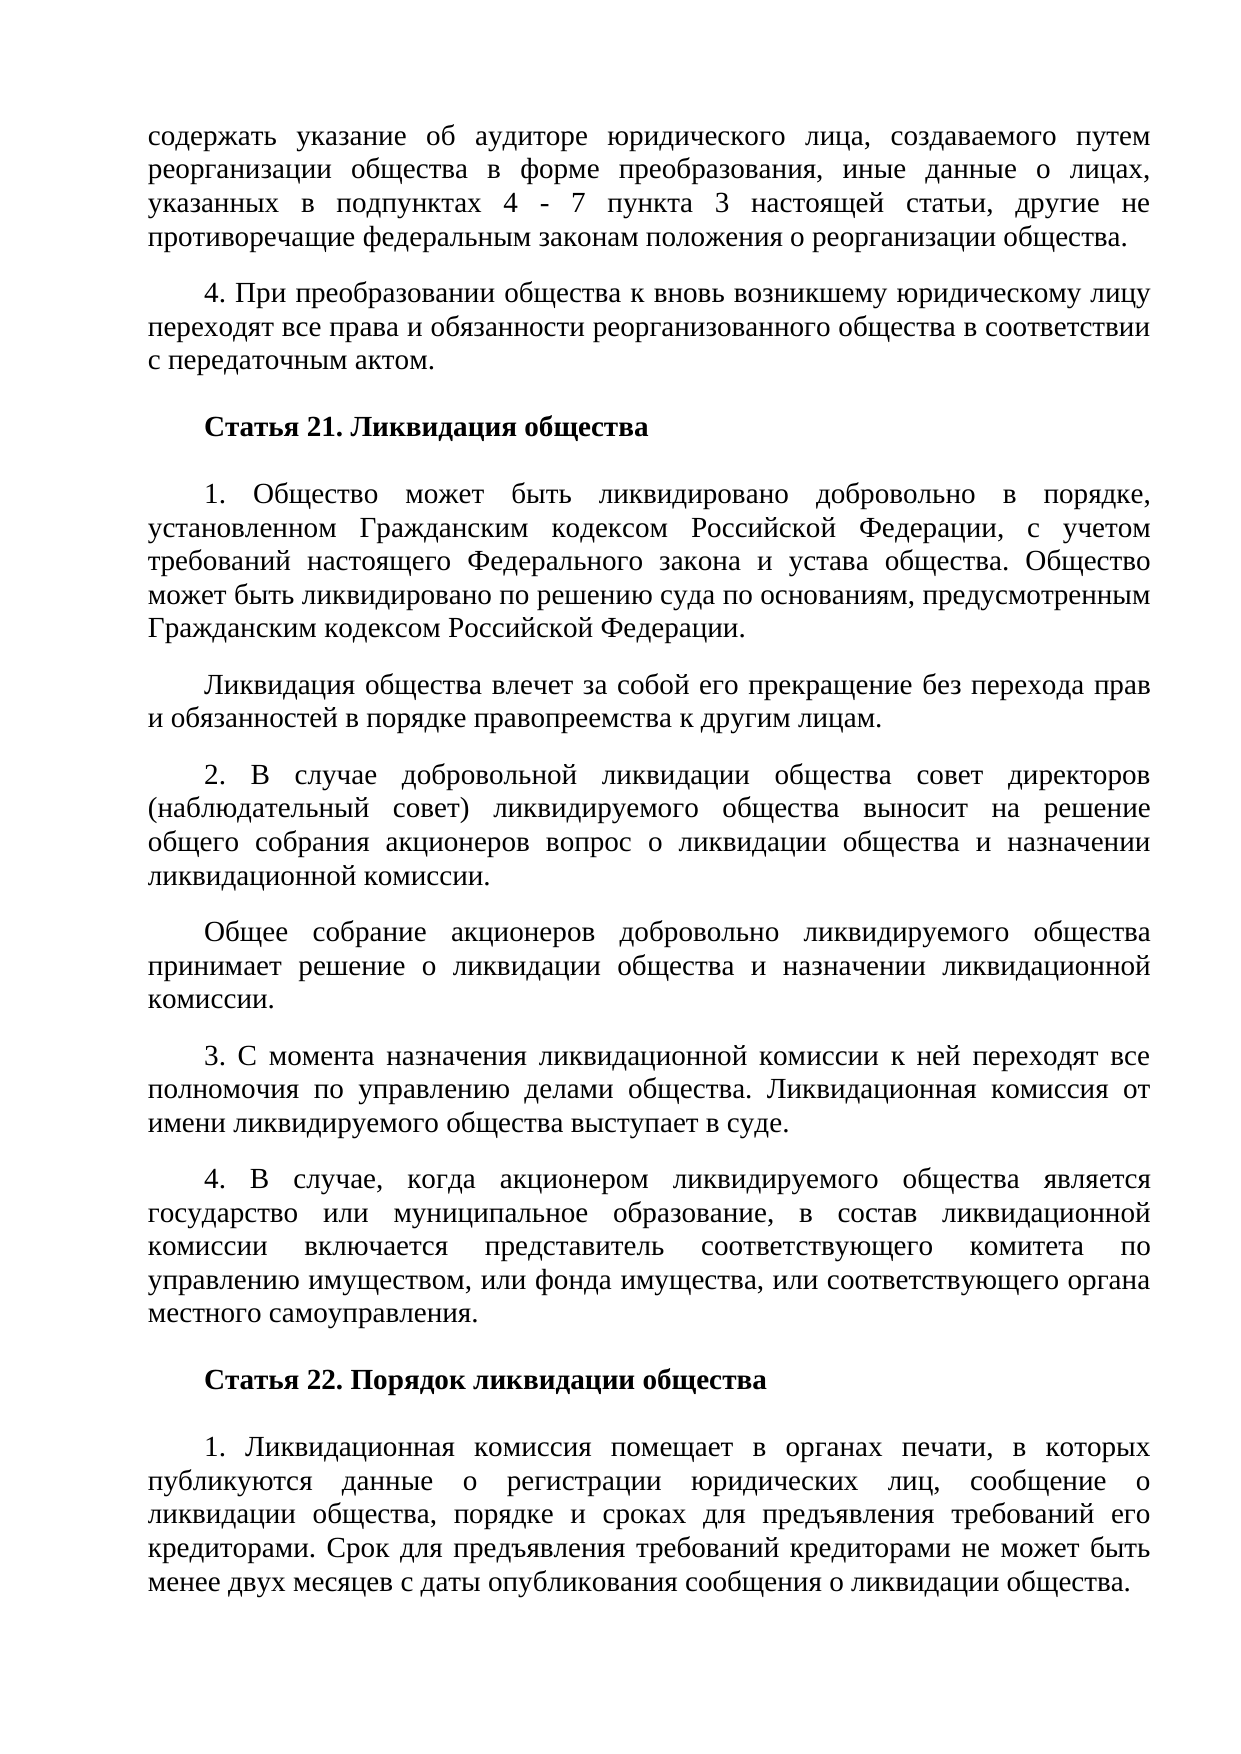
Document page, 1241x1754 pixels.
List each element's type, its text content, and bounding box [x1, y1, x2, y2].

text 4. В случае, когда акционером ликвидируемого общества является государство или муниципальное образование, в состав ликвидационной комиссии включается представитель соответствующего комитета по управлению имуществом, или фонда имущества, или соответствующего органа местного самоуправления. [148, 1161, 1152, 1329]
text Ликвидация общества влечет за собой его прекращение без перехода прав и обязанностей в порядке правопреемства к другим лицам. [148, 667, 1152, 734]
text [148, 118, 1152, 252]
text 4. При преобразовании общества к вновь возникшему юридическому лицу переходят все права и обязанности реорганизованного общества в соответствии с передаточным актом. [148, 275, 1152, 376]
title Статья 22. Порядок ликвидации общества [148, 1362, 1152, 1396]
text 3. С момента назначения ликвидационной комиссии к ней переходят все полномочия по управлению делами общества. Ликвидационная комиссия от имени ликвидируемого общества выступает в суде. [148, 1038, 1152, 1138]
text 1. Общество может быть ликвидировано добровольно в порядке, установленном Гражданским кодексом Российской Федерации, с учетом требований настоящего Федерального закона и устава общества. Общество может быть ликвидировано по решению суда по основаниям, предусмотренным Гражданским кодексом Российской Федерации. [148, 476, 1152, 644]
text Общее собрание акционеров добровольно ликвидируемого общества принимает решение о ликвидации общества и назначении ликвидационной комиссии. [148, 914, 1152, 1015]
text 2. В случае добровольной ликвидации общества совет директоров (наблюдательный совет) ликвидируемого общества выносит на решение общего собрания акционеров вопрос о ликвидации общества и назначении ликвидационной комиссии. [148, 757, 1152, 891]
title Статья 21. Ликвидация общества [148, 409, 1152, 443]
text 1. Ликвидационная комиссия помещает в органах печати, в которых публикуются данные о регистрации юридических лиц, сообщение о ликвидации общества, порядке и сроках для предъявления требований его кредиторами. Срок для предъявления требований кредиторами не может быть менее двух месяцев с даты опубликования сообщения о ликвидации общества. [148, 1429, 1152, 1597]
